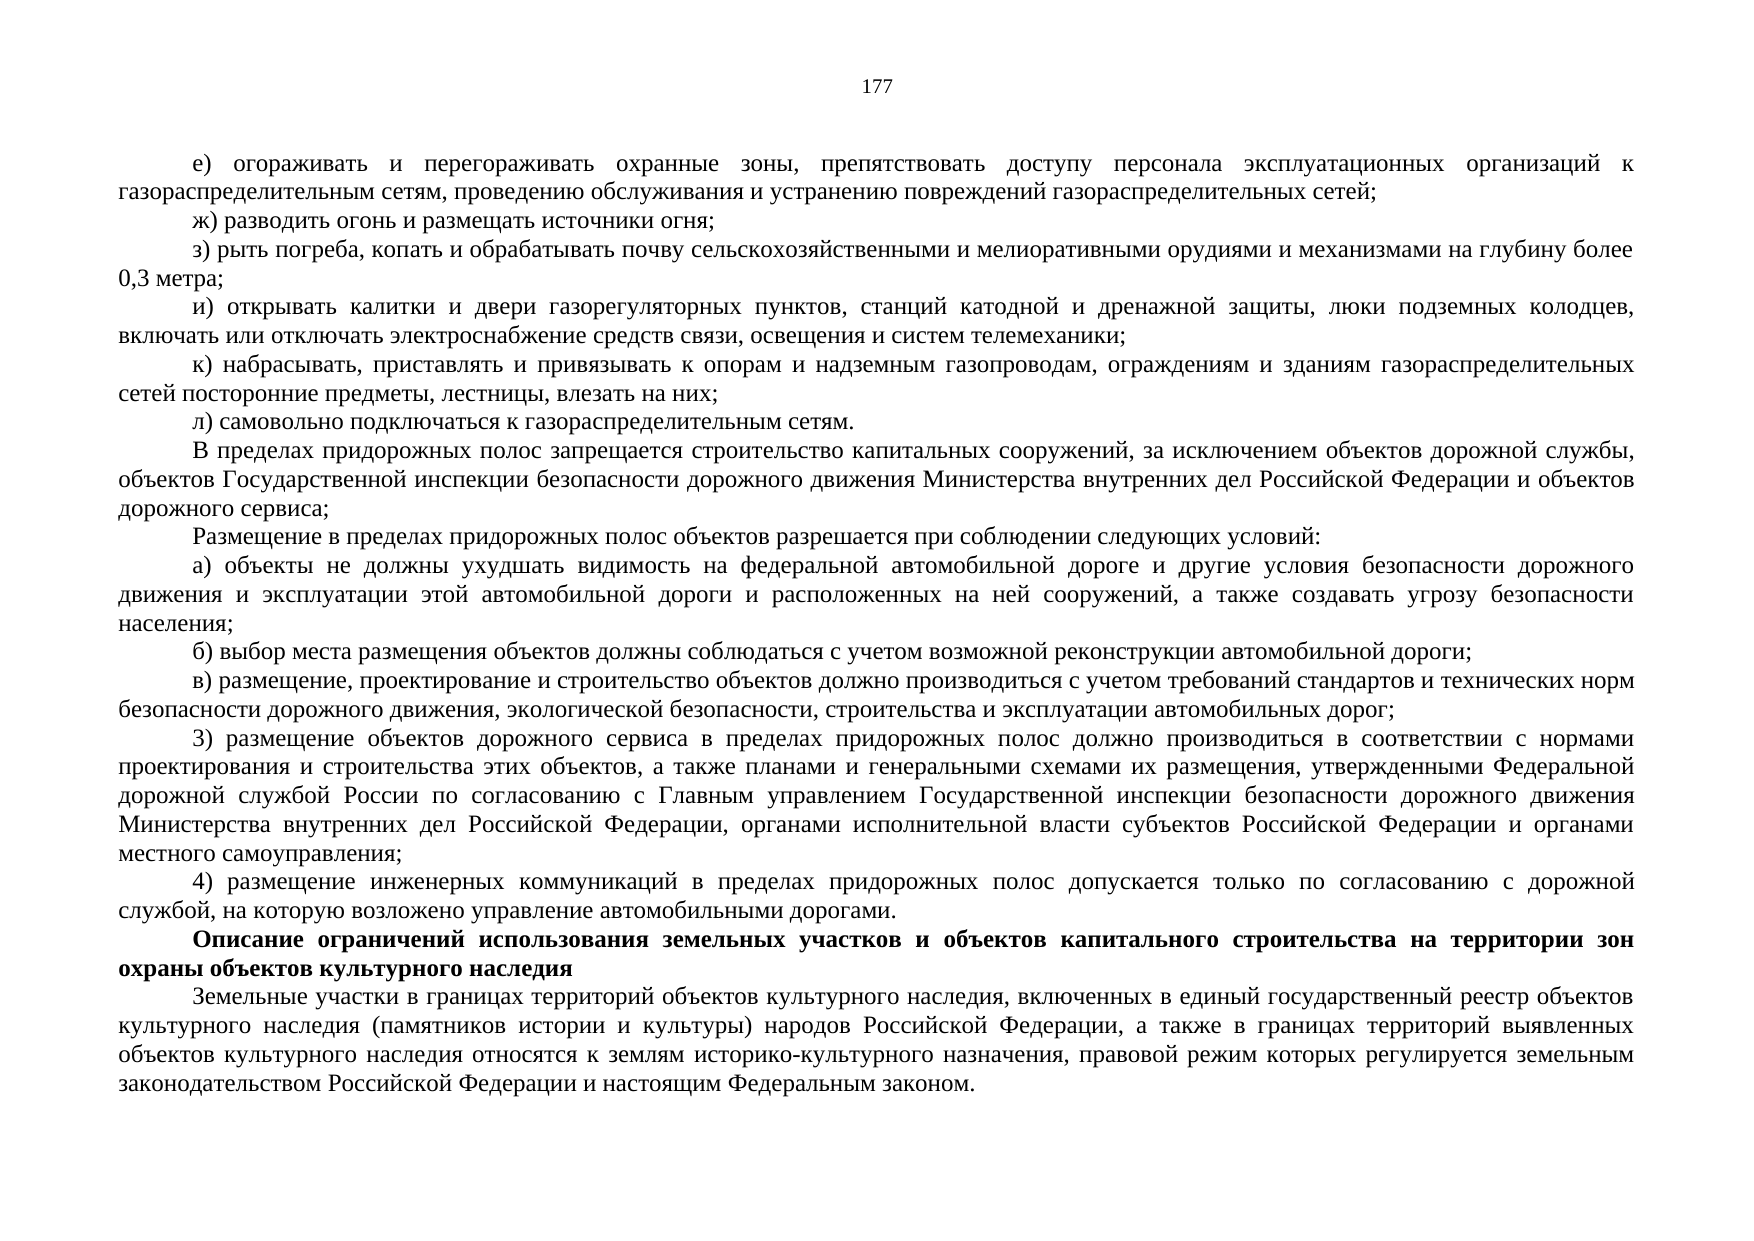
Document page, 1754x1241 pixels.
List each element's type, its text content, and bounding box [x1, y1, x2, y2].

text ж) разводить огонь и размещать источники огня; [118, 205, 1636, 234]
text л) самовольно подключаться к газораспределительным сетям. [118, 406, 1636, 435]
text в) размещение, проектирование и строительство объектов должно производиться с учетом требований стандартов и технических норм безопасности дорожного движения, экологической безопасности, строительства и эксплуатации автомобильных дорог; [118, 665, 1636, 723]
text к) набрасывать, приставлять и привязывать к опорам и надземным газопроводам, ограждениям и зданиям газораспределительных сетей посторонние предметы, лестницы, влезать на них; [118, 349, 1636, 406]
text Описание ограничений использования земельных участков и объектов капитального строительства на территории зон охраны объектов культурного наследия [118, 924, 1636, 981]
text а) объекты не должны ухудшать видимость на федеральной автомобильной дороге и другие условия безопасности дорожного движения и эксплуатации этой автомобильной дороги и расположенных на ней сооружений, а также создавать угрозу безопасности населения; [118, 550, 1636, 636]
text 3) размещение объектов дорожного сервиса в пределах придорожных полос должно производиться в соответствии с нормами проектирования и строительства этих объектов, а также планами и генеральными схемами их размещения, утвержденными Федеральной дорожной службой России по согласованию с Главным управлением Государственной инспекции безопасности дорожного движения Министерства внутренних дел Российской Федерации, органами исполнительной власти субъектов Российской Федерации и органами местного самоуправления; [118, 723, 1636, 866]
text 4) размещение инженерных коммуникаций в пределах придорожных полос допускается только по согласованию с дорожной службой, на которую возложено управление автомобильными дорогами. [118, 866, 1636, 924]
text з) рыть погреба, копать и обрабатывать почву сельскохозяйственными и мелиоративными орудиями и механизмами на глубину более 0,3 метра; [118, 234, 1636, 291]
text е) огораживать и перегораживать охранные зоны, препятствовать доступу персонала эксплуатационных организаций к газораспределительным сетям, проведению обслуживания и устранению повреждений газораспределительных сетей; [118, 148, 1636, 205]
text и) открывать калитки и двери газорегуляторных пунктов, станций катодной и дренажной защиты, люки подземных колодцев, включать или отключать электроснабжение средств связи, освещения и систем телемеханики; [118, 291, 1636, 349]
text В пределах придорожных полос запрещается строительство капитальных сооружений, за исключением объектов дорожной службы, объектов Государственной инспекции безопасности дорожного движения Министерства внутренних дел Российской Федерации и объектов дорожного сервиса; [118, 435, 1636, 521]
text Земельные участки в границах территорий объектов культурного наследия, включенных в единый государственный реестр объектов культурного наследия (памятников истории и культуры) народов Российской Федерации, а также в границах территорий выявленных объектов культурного наследия относятся к землям историко-культурного назначения, правовой режим которых регулируется земельным законодательством Российской Федерации и настоящим Федеральным законом. [118, 981, 1636, 1096]
text б) выбор места размещения объектов должны соблюдаться с учетом возможной реконструкции автомобильной дороги; [118, 636, 1636, 665]
text Размещение в пределах придорожных полос объектов разрешается при соблюдении следующих условий: [118, 521, 1636, 550]
